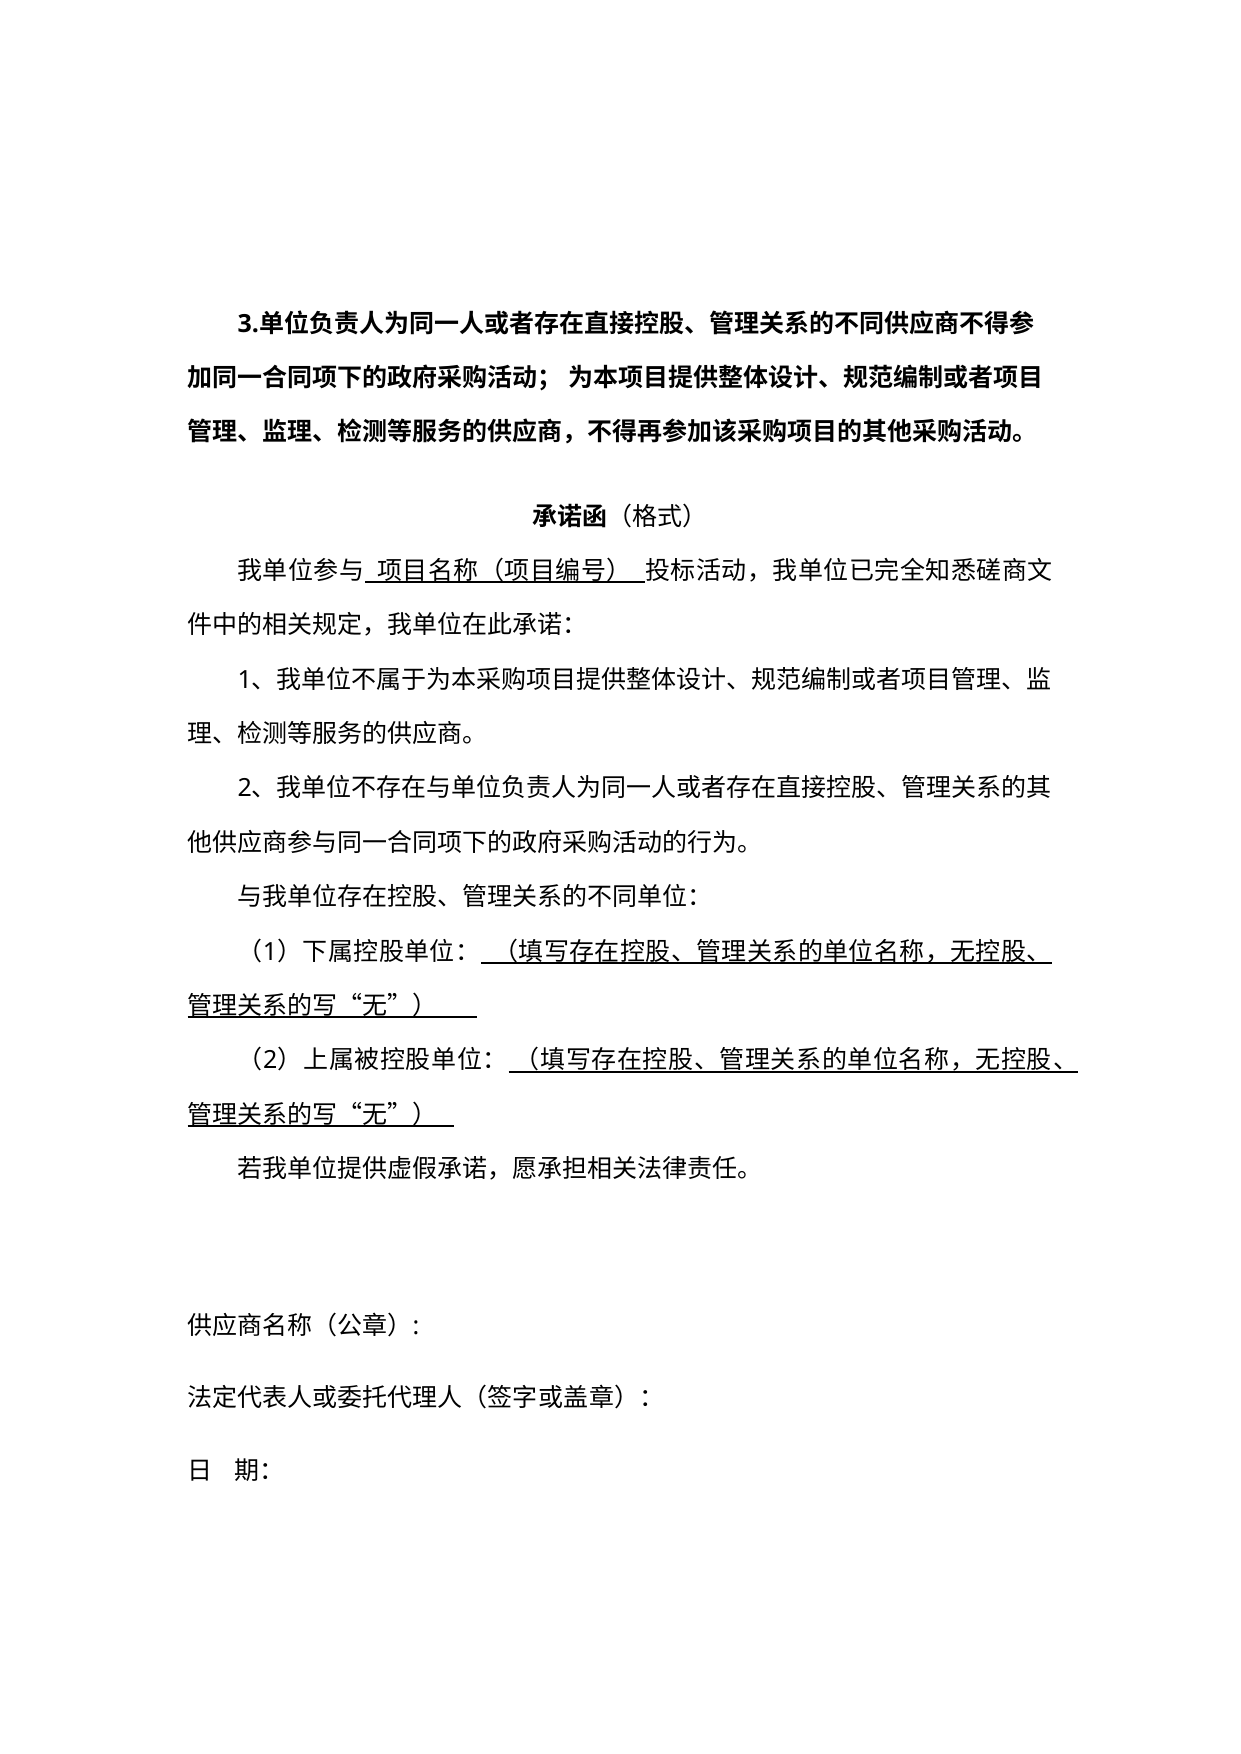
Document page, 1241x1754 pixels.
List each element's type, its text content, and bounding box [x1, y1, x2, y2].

text 与我单位存在控股、管理关系的不同单位： [187, 877, 1053, 913]
text （2）上属被控股单位： （填写存在控股、管理关系的单位名称，无控股、管理关系的写“无”） [187, 1040, 1053, 1130]
text 若我单位提供虚假承诺，愿承担相关法律责任。 [187, 1148, 1053, 1185]
text 供应商名称（公章）: [187, 1305, 997, 1341]
text 2、我单位不存在与单位负责人为同一人或者存在直接控股、管理关系的其他供应商参与同一合同项下的政府采购活动的行为。 [187, 768, 1053, 858]
text 承诺函（格式） [187, 496, 1053, 532]
text （1）下属控股单位： （填写存在控股、管理关系的单位名称，无控股、管理关系的写“无”） [187, 931, 1053, 1022]
text 3.单位负责人为同一人或者存在直接控股、管理关系的不同供应商不得参加同一合同项下的政府采购活动； 为本项目提供整体设计、规范编制或者项目管理、监理、检测等服务的供应商，不得再参加该采购项目的其他采购活动。 [187, 303, 1053, 448]
text 法定代表人或委托代理人（签字或盖章）： [187, 1378, 997, 1414]
text 我单位参与 项目名称（项目编号） 投标活动，我单位已完全知悉磋商文件中的相关规定，我单位在此承诺： [187, 550, 1053, 641]
text 1、我单位不属于为本采购项目提供整体设计、规范编制或者项目管理、监理、检测等服务的供应商。 [187, 659, 1053, 750]
text 日 期： [187, 1450, 1053, 1486]
